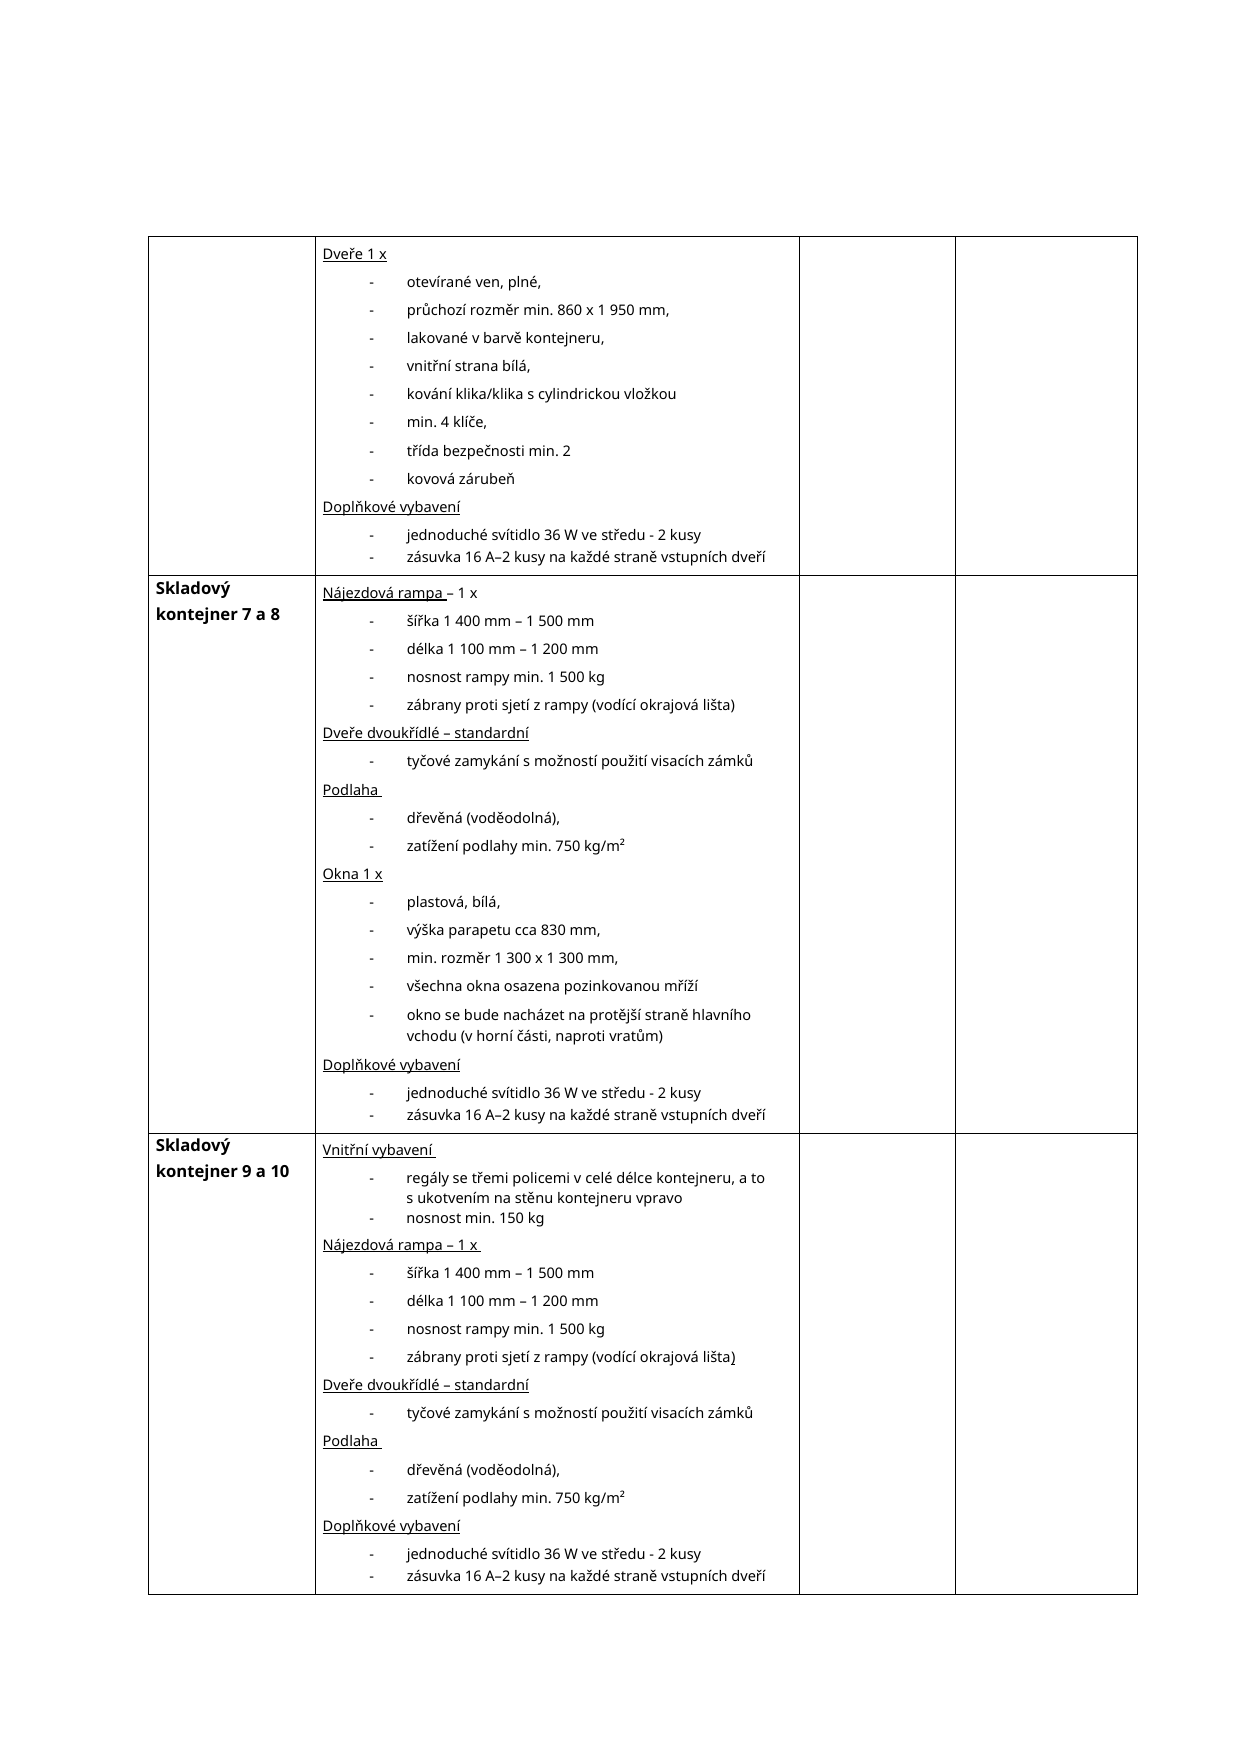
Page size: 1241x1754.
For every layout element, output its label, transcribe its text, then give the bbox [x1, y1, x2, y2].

table_cell Skladový kontejner 9 a 10 [149, 1134, 315, 1594]
table_cell Nájezdová rampa – 1 x šířka 1 400 mm – 1 500 mm délka 1 100 mm – 1 200 mm nosnost rampy min. 1 500 kg zábrany proti sjetí z rampy (vodící okrajová lišta) Dveře dvoukřídlé – standardní tyčové zamykání s možností použití visacích zámků Podlaha dřevěná (voděodolná), zatížení podlahy min. 750 kg/m² Okna 1 x plastová, bílá, výška parapetu cca 830 mm, min. rozměr 1 300 x 1 300 mm, všechna okna osazena pozinkovanou mříží okno se bude nacházet na protější straně hlavního vchodu (v horní části, naproti vratům) Doplňkové vybavení jednoduché svítidlo 36 W ve středu - 2 kusy zásuvka 16 A–2 kusy na každé straně vstupních dveří [316, 576, 799, 1133]
table_cell Skladový kontejner 7 a 8 [149, 576, 315, 1133]
table_cell [956, 1134, 1137, 1594]
table_cell [956, 237, 1137, 575]
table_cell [316, 237, 799, 575]
table_cell [800, 1134, 955, 1594]
table_cell [956, 576, 1137, 1133]
table_cell Vnitřní vybavení regály se třemi policemi v celé délce kontejneru, a to s ukotvením na stěnu kontejneru vpravo nosnost min. 150 kg Nájezdová rampa – 1 x šířka 1 400 mm – 1 500 mm délka 1 100 mm – 1 200 mm nosnost rampy min. 1 500 kg zábrany proti sjetí z rampy (vodící okrajová lišta) Dveře dvoukřídlé – standardní tyčové zamykání s možností použití visacích zámků Podlaha dřevěná (voděodolná), zatížení podlahy min. 750 kg/m² Doplňkové vybavení jednoduché svítidlo 36 W ve středu - 2 kusy zásuvka 16 A–2 kusy na každé straně vstupních dveří [316, 1134, 799, 1594]
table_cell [149, 237, 315, 575]
table_cell [800, 237, 955, 575]
table_cell [800, 576, 955, 1133]
